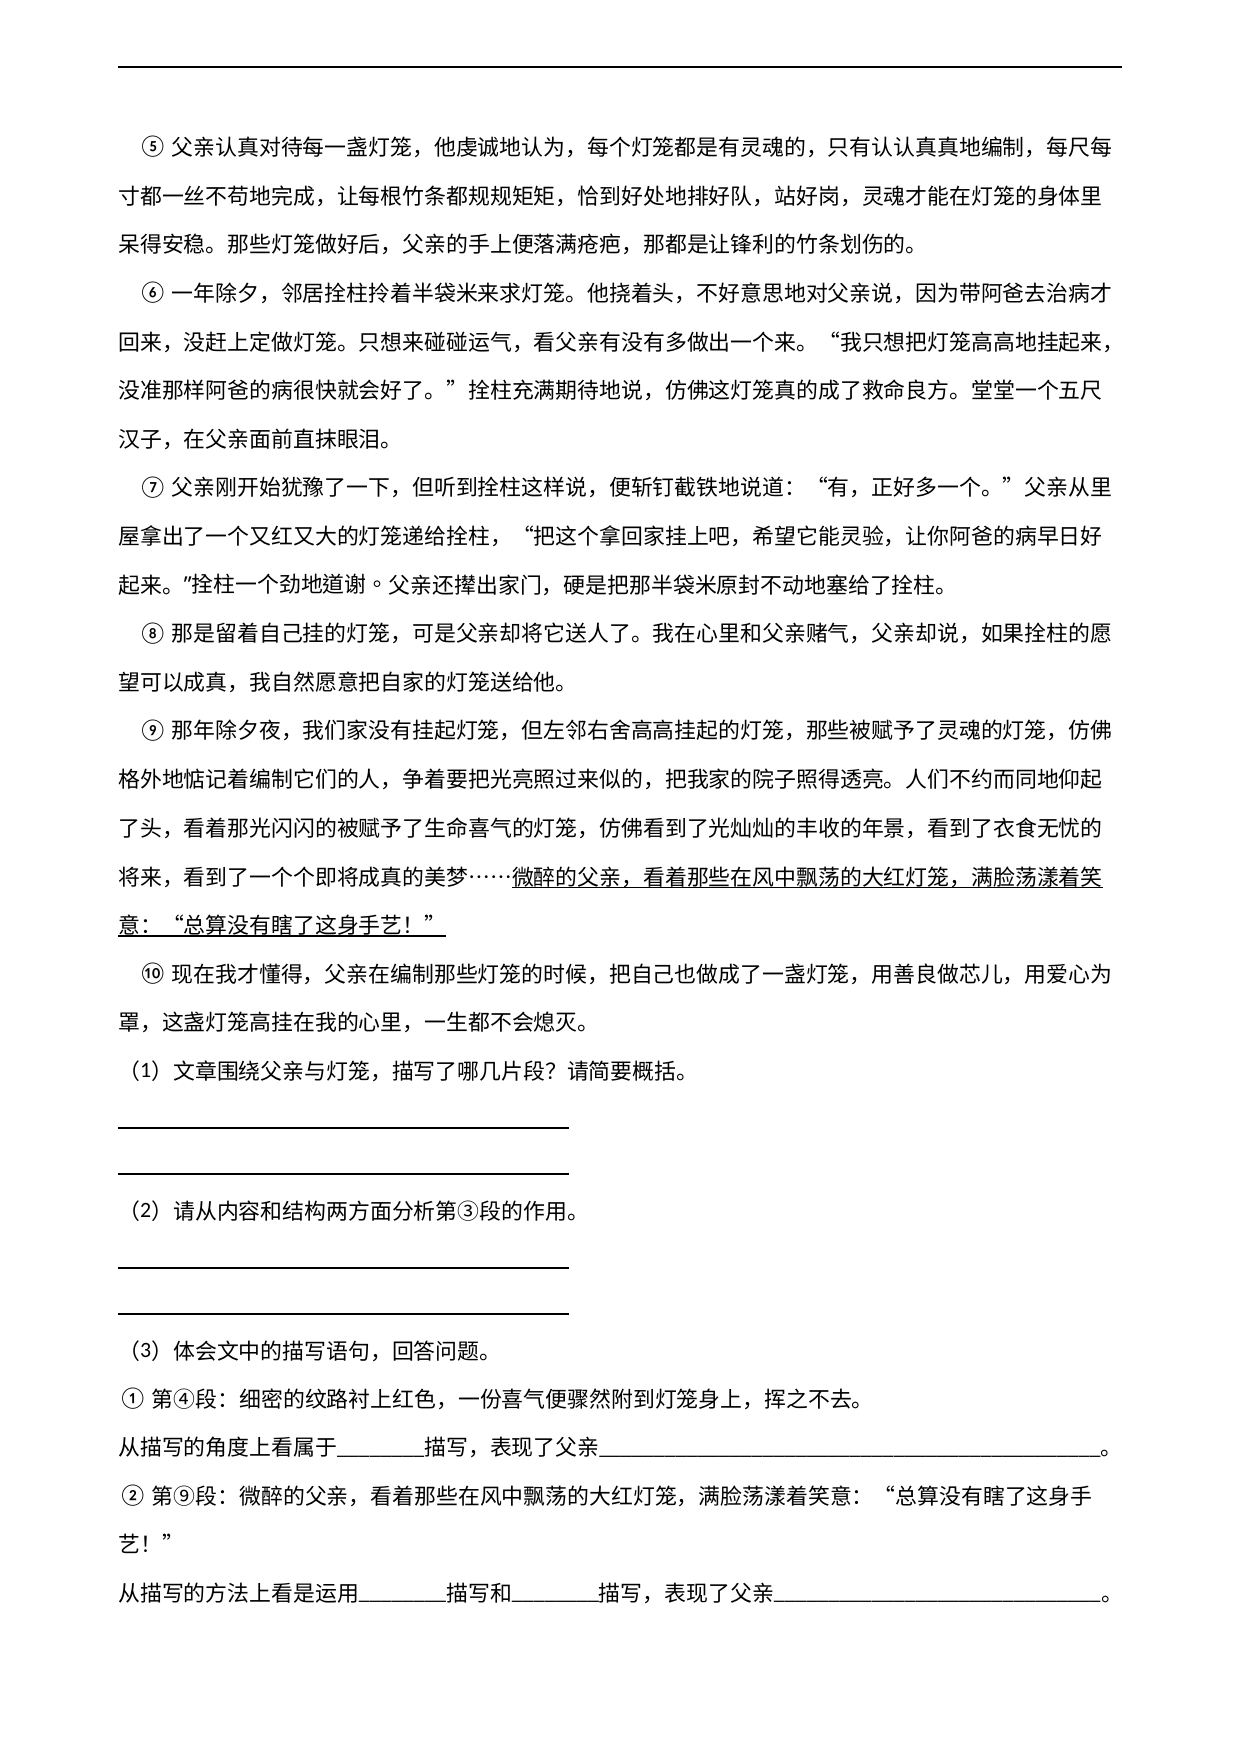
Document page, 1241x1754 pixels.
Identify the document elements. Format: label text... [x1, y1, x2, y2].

text ⑨那年除夕夜，我们家没有挂起灯笼，但左邻右舍高高挂起的灯笼，那些被赋予了灵魂的灯笼，仿佛格外地惦记着编制它们的人，争着要把光亮照过来似的，把我家的院子照得透亮。人们不约而同地仰起了头，看着那光闪闪的被赋予了生命喜气的灯笼，仿佛看到了光灿灿的丰收的年景，看到了衣食无忧的将来，看到了一个个即将成真的美梦……微醉的父亲，看着那些在风中飘荡的大红灯笼，满脸荡漾着笑意：“总算没有瞎了这身手艺！” [118, 713, 1122, 940]
text （2）请从内容和结构两方面分析第③段的作用。 [118, 1193, 1122, 1226]
text 从描写的角度上看属于________描写，表现了父亲______________________________________________。 [118, 1430, 1122, 1462]
text ①第④段：细密的纹路衬上红色，一份喜气便骤然附到灯笼身上，挥之不去。 [118, 1382, 1122, 1414]
text （3）体会文中的描写语句，回答问题。 [118, 1333, 1122, 1366]
text ⑧那是留着自己挂的灯笼，可是父亲却将它送人了。我在心里和父亲赌气，父亲却说，如果拴柱的愿望可以成真，我自然愿意把自家的灯笼送给他。 [118, 616, 1122, 697]
text ⑩现在我才懂得，父亲在编制那些灯笼的时候，把自己也做成了一盏灯笼，用善良做芯儿，用爱心为罩，这盏灯笼高挂在我的心里，一生都不会熄灭。 [118, 956, 1122, 1037]
text 从描写的方法上看是运用________描写和________描写，表现了父亲______________________________。 [118, 1575, 1122, 1608]
text ⑥一年除夕，邻居拴柱拎着半袋米来求灯笼。他挠着头，不好意思地对父亲说，因为带阿爸去治病才回来，没赶上定做灯笼。只想来碰碰运气，看父亲有没有多做出一个来。“我只想把灯笼高高地挂起来，没准那样阿爸的病很快就会好了。”拴柱充满期待地说，仿佛这灯笼真的成了救命良方。堂堂一个五尺汉子，在父亲面前直抹眼泪。 [118, 275, 1122, 454]
text ⑤父亲认真对待每一盏灯笼，他虔诚地认为，每个灯笼都是有灵魂的，只有认认真真地编制，每尺每寸都一丝不苟地完成，让每根竹条都规规矩矩，恰到好处地排好队，站好岗，灵魂才能在灯笼的身体里呆得安稳。那些灯笼做好后，父亲的手上便落满疮疤，那都是让锋利的竹条划伤的。 [118, 129, 1122, 259]
text ②第⑨段：微醉的父亲，看着那些在风中飘荡的大红灯笼，满脸荡漾着笑意：“总算没有瞎了这身手艺！” [118, 1478, 1122, 1559]
text （1）文章围绕父亲与灯笼，描写了哪几片段？请简要概括。 [118, 1053, 1122, 1086]
text ⑦父亲刚开始犹豫了一下，但听到拴柱这样说，便斩钉截铁地说道：“有，正好多一个。”父亲从里屋拿出了一个又红又大的灯笼递给拴柱，“把这个拿回家挂上吧，希望它能灵验，让你阿爸的病早日好起来。”拴柱一个劲地道谢。父亲还撵出家门，硬是把那半袋米原封不动地塞给了拴柱。 [118, 470, 1122, 600]
